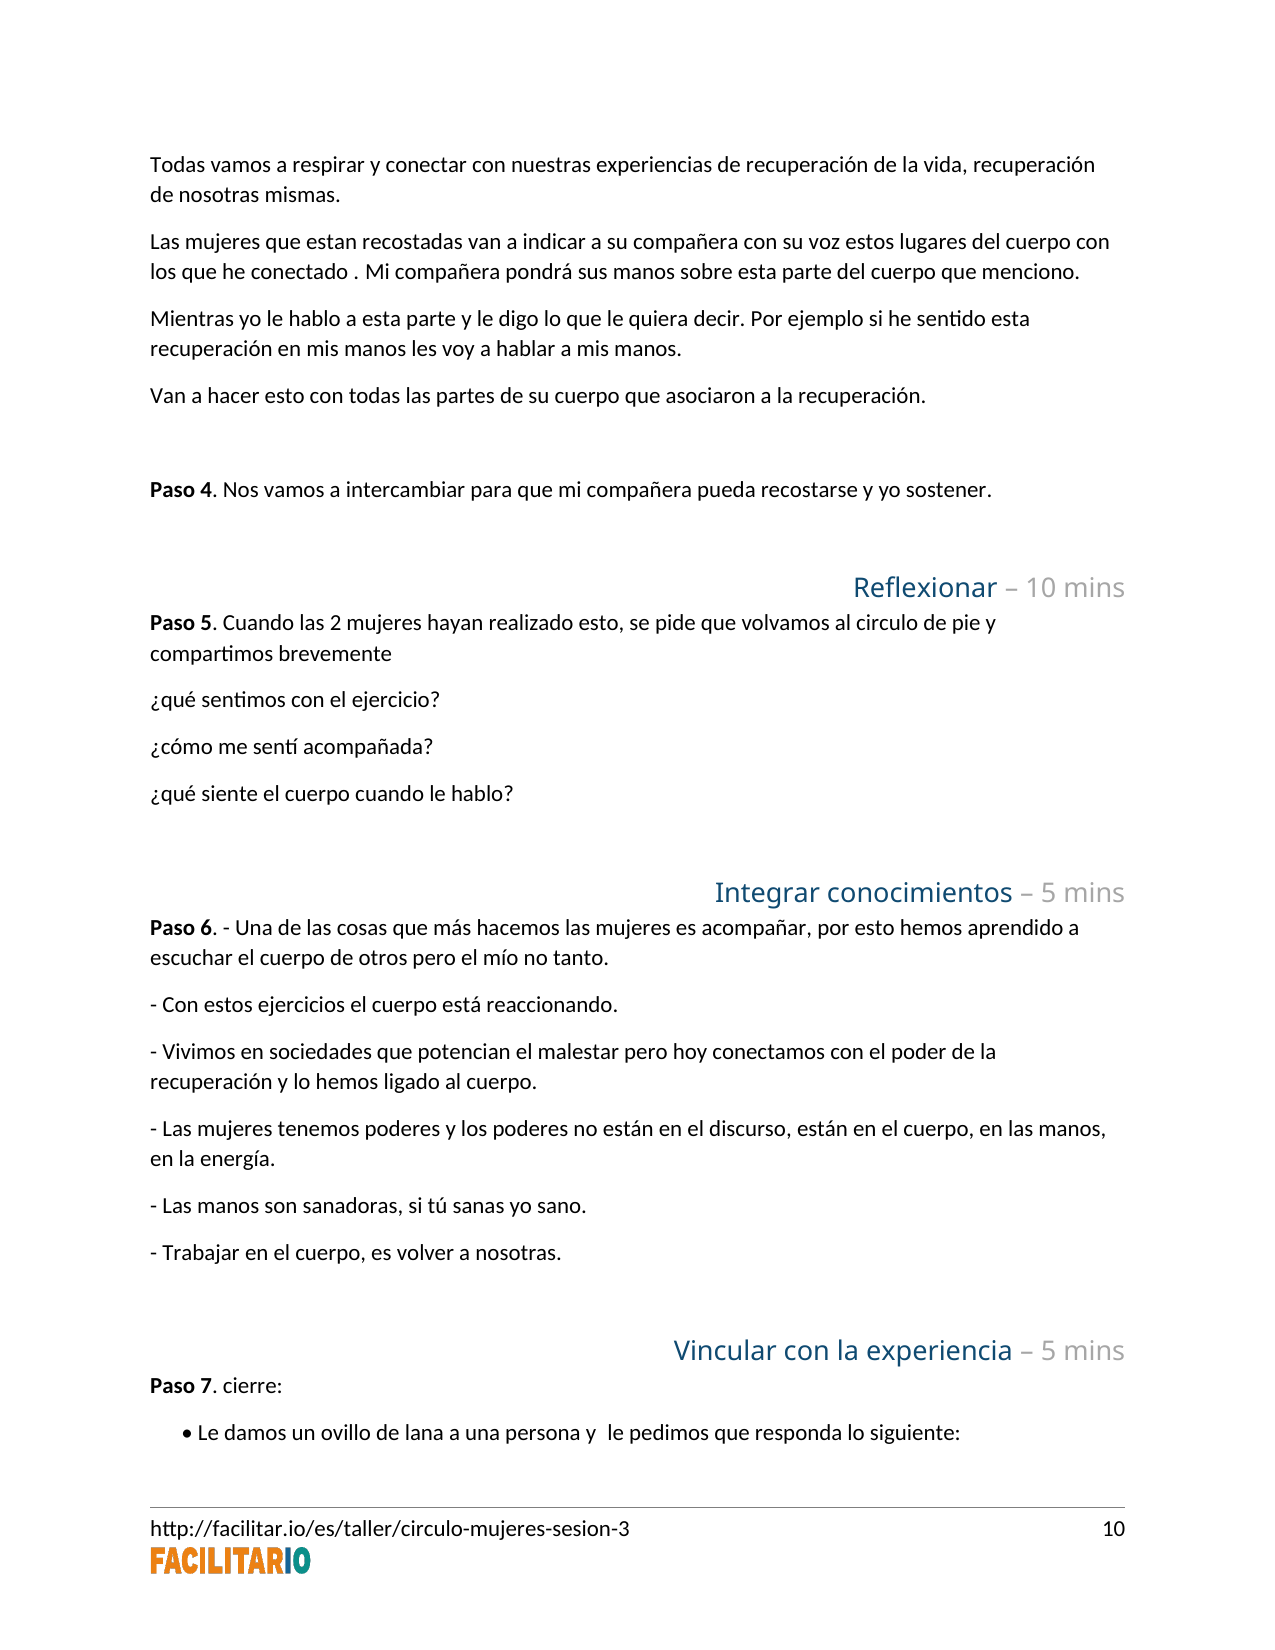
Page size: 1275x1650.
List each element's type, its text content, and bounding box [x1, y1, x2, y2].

text ¿cómo me sentí acompañada? [150, 732, 1125, 761]
subtitle Vincular con la experiencia – 5 mins [150, 1332, 1125, 1368]
text - Las manos son sanadoras, si tú sanas yo sano. [150, 1191, 1125, 1219]
text Paso 4. Nos vamos a intercambiar para que mi compañera pueda recostarse y yo sostener. [150, 475, 1125, 503]
text ¿qué sentimos con el ejercicio? [150, 686, 1125, 714]
text - Trabajar en el cuerpo, es volver a nosotras. [150, 1238, 1125, 1266]
text Paso 7. cierre: [150, 1371, 1125, 1399]
text Las mujeres que estan recostadas van a indicar a su compañera con su voz estos lugares del cuerpo con los que he conectado . Mi compañera pondrá sus manos sobre esta parte del cuerpo que menciono. [150, 227, 1125, 285]
text - Las mujeres tenemos poderes y los poderes no están en el discurso, están en el cuerpo, en las manos, en la energía. [150, 1114, 1125, 1172]
text ¿qué siente el cuerpo cuando le hablo? [150, 779, 1125, 807]
subtitle Integrar conocimientos – 5 mins [150, 873, 1125, 910]
text Todas vamos a respirar y conectar con nuestras experiencias de recuperación de la vida, recuperación de nosotras mismas. [150, 150, 1125, 208]
text Van a hacer esto con todas las partes de su cuerpo que asociaron a la recuperación. [150, 381, 1125, 409]
text - Con estos ejercicios el cuerpo está reaccionando. [150, 990, 1125, 1018]
picture [145, 1544, 315, 1576]
text Mientras yo le hablo a esta parte y le digo lo que le quiera decir. Por ejemplo si he sentido esta recuperación en mis manos les voy a hablar a mis manos. [150, 304, 1125, 362]
subtitle Reflexionar – 10 mins [150, 569, 1125, 606]
text - Vivimos en sociedades que potencian el malestar pero hoy conectamos con el poder de la recuperación y lo hemos ligado al cuerpo. [150, 1037, 1125, 1095]
text Paso 6. - Una de las cosas que más hacemos las mujeres es acompañar, por esto hemos aprendido a escuchar el cuerpo de otros pero el mío no tanto. [150, 913, 1125, 971]
text • Le damos un ovillo de lana a una persona y le pedimos que responda lo siguiente: [150, 1418, 1125, 1446]
text Paso 5. Cuando las 2 mujeres hayan realizado esto, se pide que volvamos al circulo de pie y compartimos brevemente [150, 608, 1125, 667]
